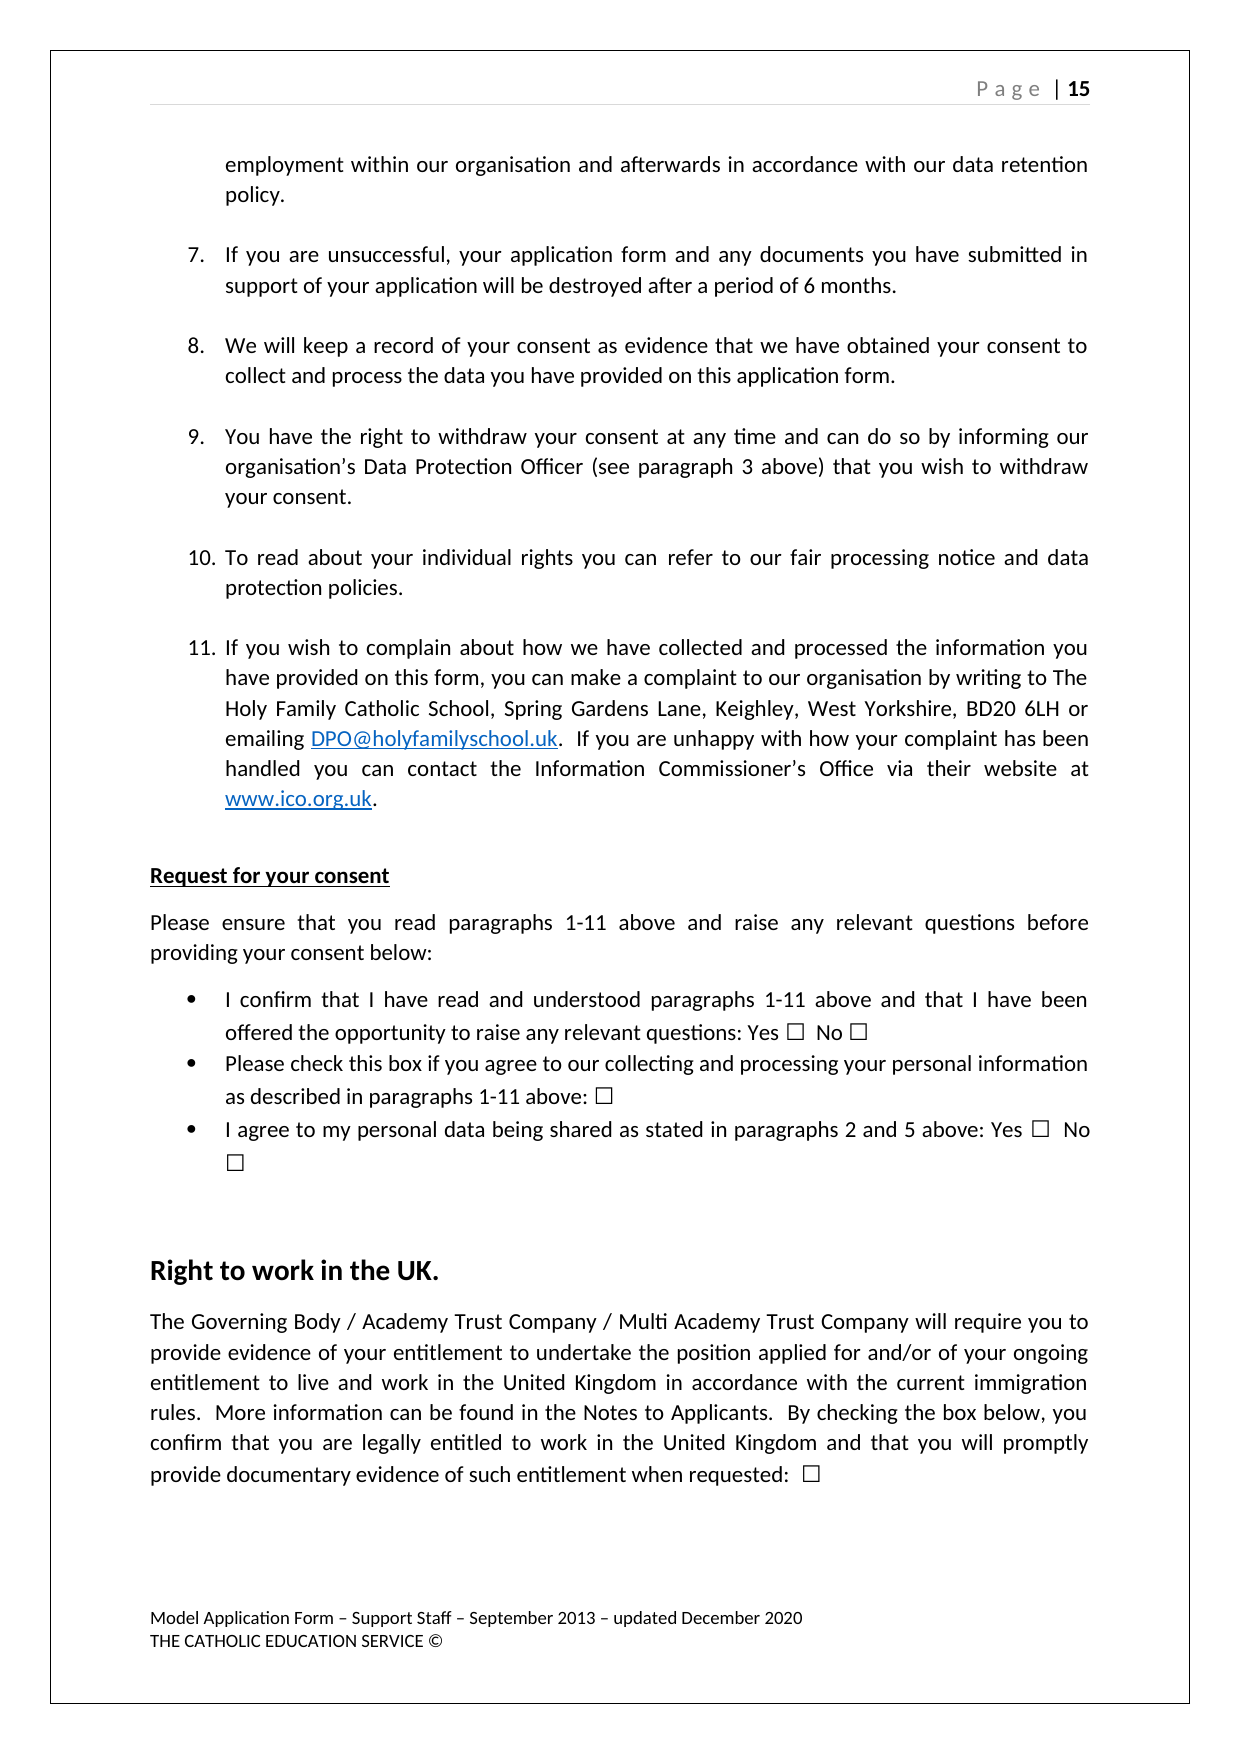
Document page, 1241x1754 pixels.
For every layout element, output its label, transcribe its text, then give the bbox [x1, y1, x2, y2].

text Please ensure that you read paragraphs 1-11 above and raise any relevant questions before providing your consent below: [150, 908, 1090, 967]
text Right to work in the UK. [150, 1252, 1090, 1288]
list We will keep a record of your consent as evidence that we have obtained your consent to collect and process the data you have provided on this application form. [187, 331, 1090, 389]
list Please check this box if you agree to our collecting and processing your personal information as described in paragraphs 1-11 above: [187, 1049, 1090, 1111]
list I agree to my personal data being shared as stated in paragraphs 2 and 5 above: Yes No [187, 1113, 1090, 1178]
list I confirm that I have read and understood paragraphs 1-11 above and that I have been offered the opportunity to raise any relevant questions: Yes No [187, 985, 1090, 1047]
list You have the right to withdraw your consent at any time and can do so by informing our organisation’s Data Protection Officer (see paragraph 3 above) that you wish to withdraw your consent. [187, 422, 1090, 510]
list If you wish to complain about how we have collected and processed the information you have provided on this form, you can make a complaint to our organisation by writing to The Holy Family Catholic School, Spring Gardens Lane, Keighley, West Yorkshire, BD20 6LH or emailing DPO@holyfamilyschool.uk. If you are unhappy with how your complaint has been handled you can contact the Information Commissioner’s Office via their website at www.ico.org.uk. [187, 633, 1090, 812]
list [187, 150, 1090, 208]
list To read about your individual rights you can refer to our fair processing notice and data protection policies. [187, 543, 1090, 601]
list If you are unsuccessful, your application form and any documents you have submitted in support of your application will be destroyed after a period of 6 months. [187, 241, 1090, 299]
text The Governing Body / Academy Trust Company / Multi Academy Trust Company will require you to provide evidence of your entitlement to undertake the position applied for and/or of your ongoing entitlement to live and work in the United Kingdom in accordance with the current immigration rules. More information can be found in the Notes to Applicants. By checking the box below, you confirm that you are legally entitled to work in the United Kingdom and that you will promptly provide documentary evidence of such entitlement when requested: [150, 1307, 1090, 1490]
text Request for your consent [150, 861, 1090, 889]
